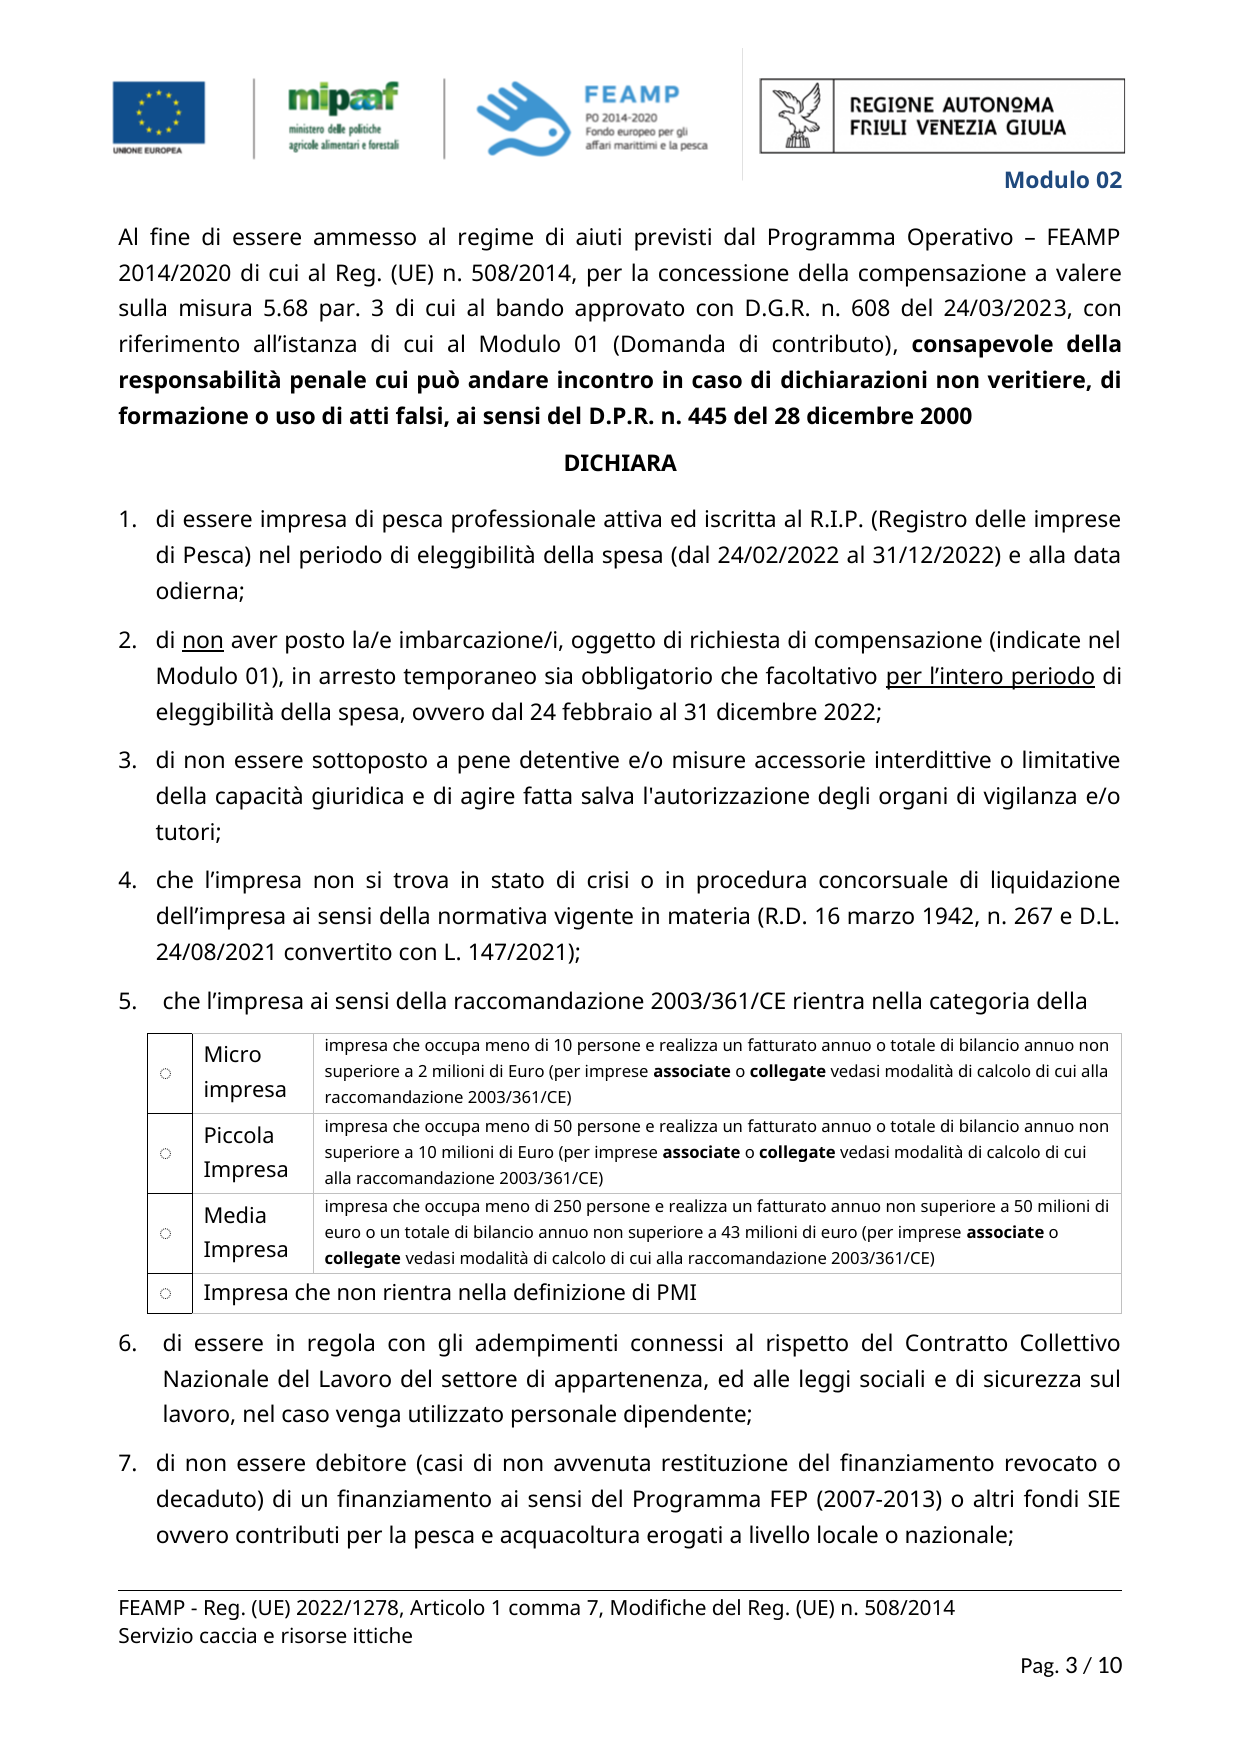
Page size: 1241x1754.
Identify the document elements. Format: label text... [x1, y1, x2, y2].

text Al fine di essere ammesso al regime di aiuti previsti dal Programma Operativo – FEAMP 2014/2020 di cui al Reg. (UE) n. 508/2014, per la concessione della compensazione a valere sulla misura 5.68 par. 3 di cui al bando approvato con D.G.R. n. 608 del 24/03/2023, con riferimento all’istanza di cui al Modulo 01 (Domanda di contributo), consapevole della responsabilità penale cui può andare incontro in caso di dichiarazioni non veritiere, di formazione o uso di atti falsi, ai sensi del D.P.R. n. 445 del 28 dicembre 2000 [118, 221, 1122, 431]
list che l’impresa non si trova in stato di crisi o in procedura concorsuale di liquidazione dell’impresa ai sensi della normativa vigente in materia (R.D. 16 marzo 1942, n. 267 e D.L. 24/08/2021 convertito con L. 147/2021); [118, 864, 1122, 967]
list di essere in regola con gli adempimenti connessi al rispetto del Contratto Collettivo Nazionale del Lavoro del settore di appartenenza, ed alle leggi sociali e di sicurezza sul lavoro, nel caso venga utilizzato personale dipendente; [118, 1327, 1122, 1430]
table_cell 󠄀 [148, 1274, 192, 1313]
text DICHIARA [118, 447, 1122, 478]
table_cell impresa che occupa meno di 50 persone e realizza un fatturato annuo o totale di bilancio annuo non superiore a 10 milioni di Euro (per imprese associate o collegate vedasi modalità di calcolo di cui alla raccomandazione 2003/361/CE) [314, 1114, 1121, 1193]
list che l’impresa ai sensi della raccomandazione 2003/361/CE rientra nella categoria della [118, 984, 1122, 1016]
list di non essere debitore (casi di non avvenuta restituzione del finanziamento revocato o decaduto) di un finanziamento ai sensi del Programma FEP (2007-2013) o altri fondi SIE ovvero contributi per la pesca e acquacoltura erogati a livello locale o nazionale; [118, 1447, 1122, 1550]
table_cell 󠄀 [148, 1114, 192, 1193]
table_cell impresa che occupa meno di 250 persone e realizza un fatturato annuo non superiore a 50 milioni di euro o un totale di bilancio annuo non superiore a 43 milioni di euro (per imprese associate o collegate vedasi modalità di calcolo di cui alla raccomandazione 2003/361/CE) [314, 1194, 1121, 1273]
table_cell Piccola Impresa [193, 1114, 313, 1193]
table_header Micro impresa [193, 1034, 313, 1113]
list di non essere sottoposto a pene detentive e/o misure accessorie interdittive o limitative della capacità giuridica e di agire fatta salva l'autorizzazione degli organi di vigilanza e/o tutori; [118, 744, 1122, 847]
list di essere impresa di pesca professionale attiva ed iscritta al R.I.P. (Registro delle imprese di Pesca) nel periodo di eleggibilità della spesa (dal 24/02/2022 al 31/12/2022) e alla data odierna; [118, 503, 1122, 606]
list di non aver posto la/e imbarcazione/i, oggetto di richiesta di compensazione (indicate nel Modulo 01), in arresto temporaneo sia obbligatorio che facoltativo per l’intero periodo di eleggibilità della spesa, ovvero dal 24 febbraio al 31 dicembre 2022; [118, 624, 1122, 727]
table_header impresa che occupa meno di 10 persone e realizza un fatturato annuo o totale di bilancio annuo non superiore a 2 milioni di Euro (per imprese associate o collegate vedasi modalità di calcolo di cui alla raccomandazione 2003/361/CE) [314, 1034, 1121, 1113]
table_cell Impresa che non rientra nella definizione di PMI [193, 1274, 1121, 1313]
picture [76, 48, 1126, 181]
table_cell 󠄀 [148, 1194, 192, 1273]
table_cell Media Impresa [193, 1194, 313, 1273]
table_header 󠄀 [148, 1034, 192, 1113]
